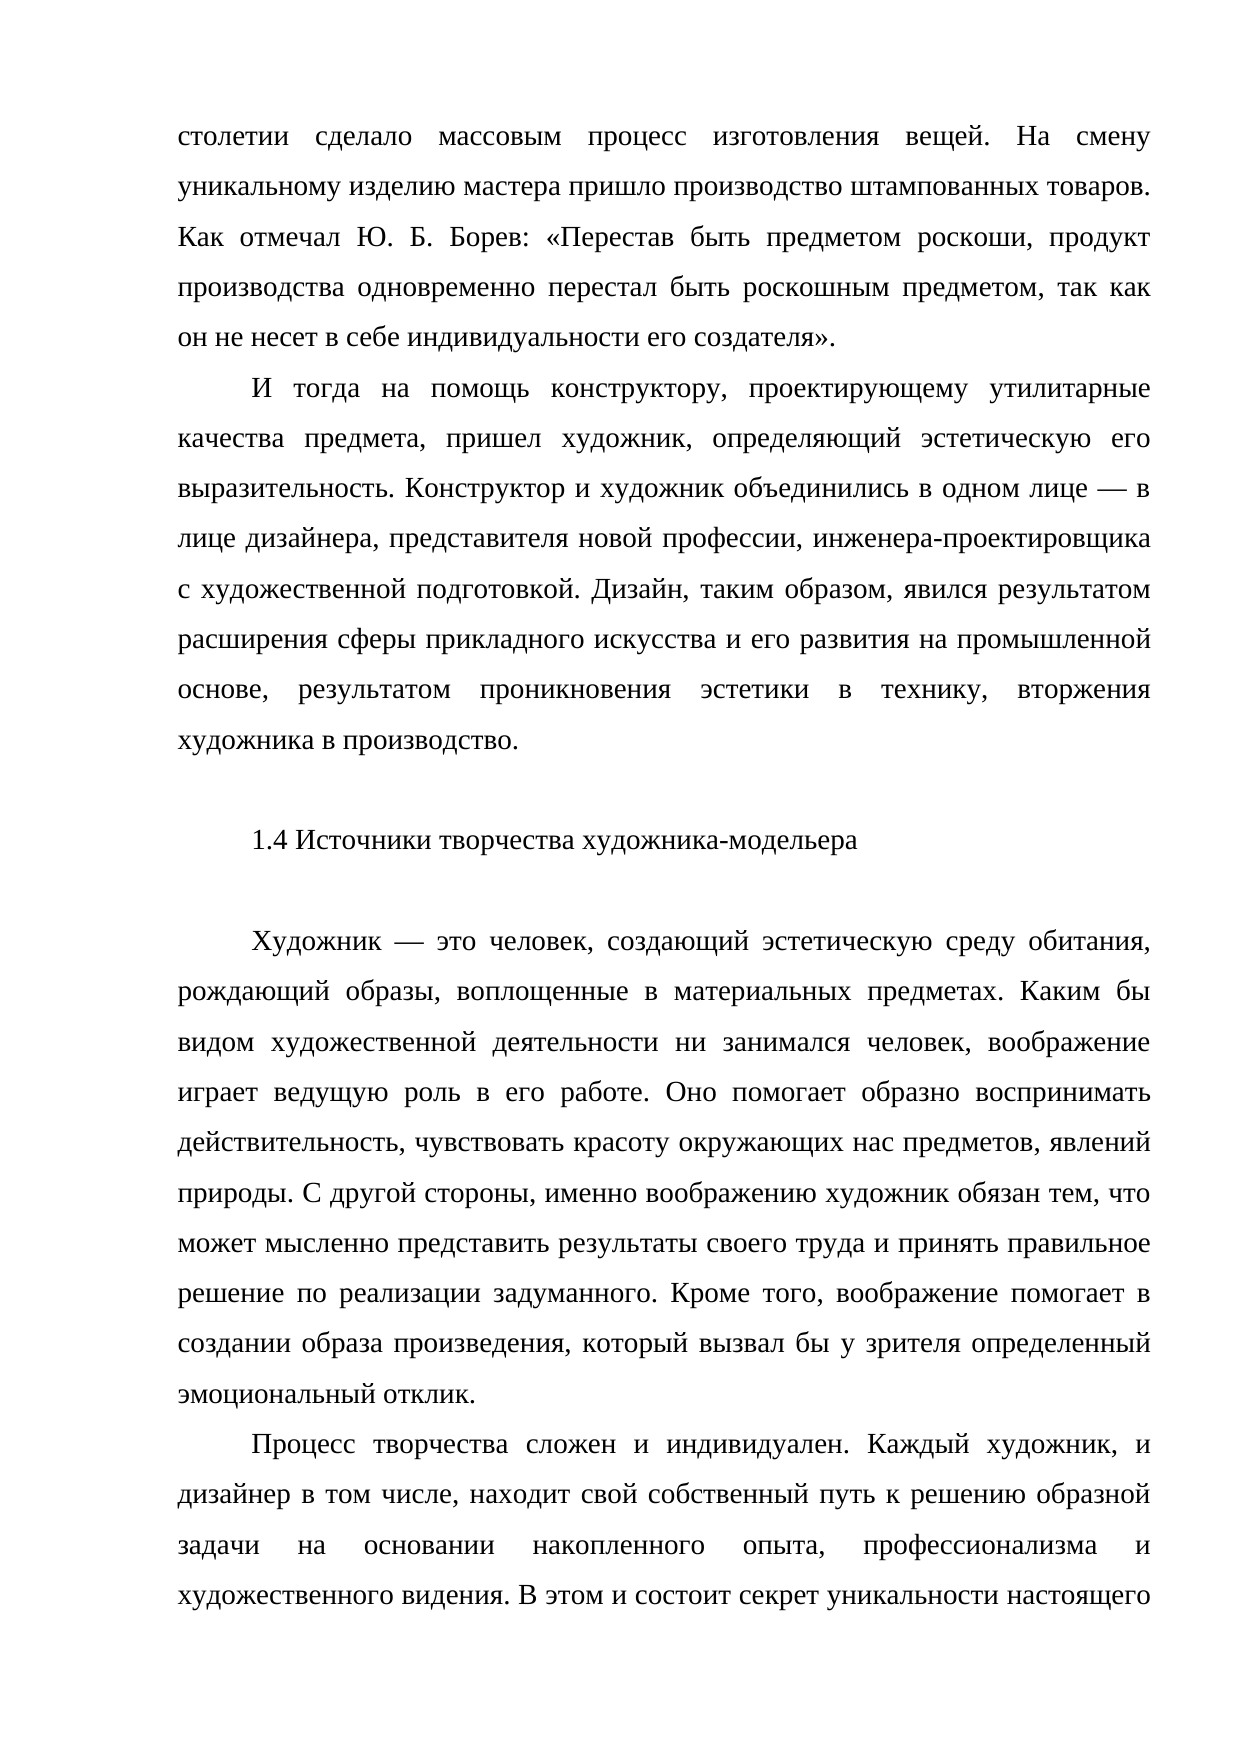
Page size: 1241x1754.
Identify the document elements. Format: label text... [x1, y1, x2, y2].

text 1.4 Источники творчества художника-модельера [177, 822, 1152, 856]
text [177, 1426, 1152, 1611]
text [177, 118, 1152, 353]
text И тогда на помощь конструктору, проектирующему утилитарные качества предмета, пришел художник, определяющий эстетическую его выразительность. Конструктор и художник объединились в одном лице — в лице дизайнера, представителя новой профессии, инженера-проектировщика с художественной подготовкой. Дизайн, таким образом, явился результатом расширения сферы прикладного искусства и его развития на промышленной основе, результатом проникновения эстетики в технику, вторжения художника в производство. [177, 370, 1152, 755]
text Художник — это человек, создающий эстетическую среду обитания, рождающий образы, воплощенные в материальных предметах. Каким бы видом художественной деятельности ни занимался человек, воображение играет ведущую роль в его работе. Оно помогает образно воспринимать действительность, чувствовать красоту окружающих нас предметов, явлений природы. С другой стороны, именно воображению художник обязан тем, что может мысленно представить результаты своего труда и принять правильное решение по реализации задуманного. Кроме того, воображение помогает в создании образа произведения, который вызвал бы у зрителя определенный эмоциональный отклик. [177, 923, 1152, 1409]
